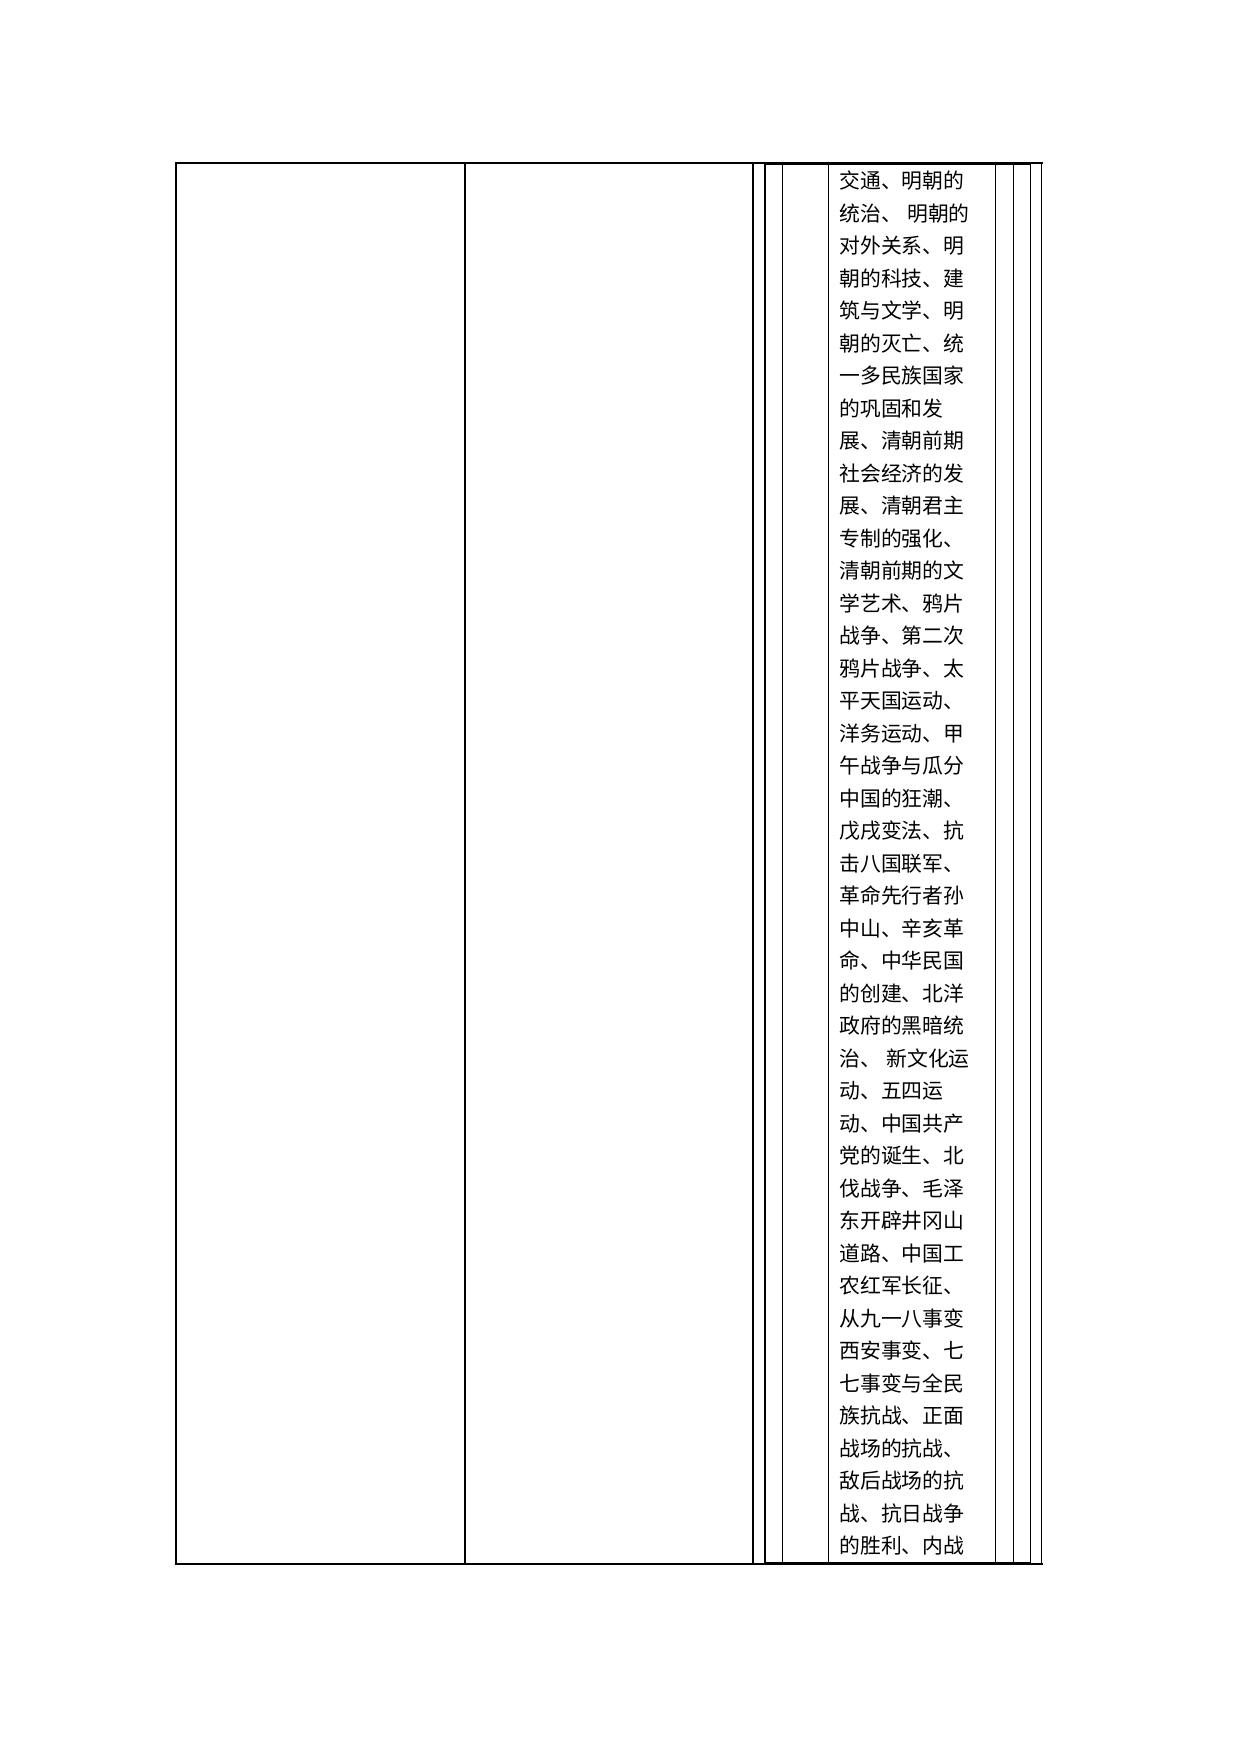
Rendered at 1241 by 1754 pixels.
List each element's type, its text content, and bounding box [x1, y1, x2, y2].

table_cell [1014, 165, 1030, 1562]
table_cell [783, 165, 828, 1562]
table_cell [829, 165, 995, 1562]
table_cell [466, 164, 752, 1563]
table_cell [996, 165, 1013, 1562]
table_cell [1031, 164, 1041, 1563]
table_cell [754, 164, 764, 1563]
table_cell 1 [177, 164, 464, 1563]
table_cell [766, 165, 782, 1562]
